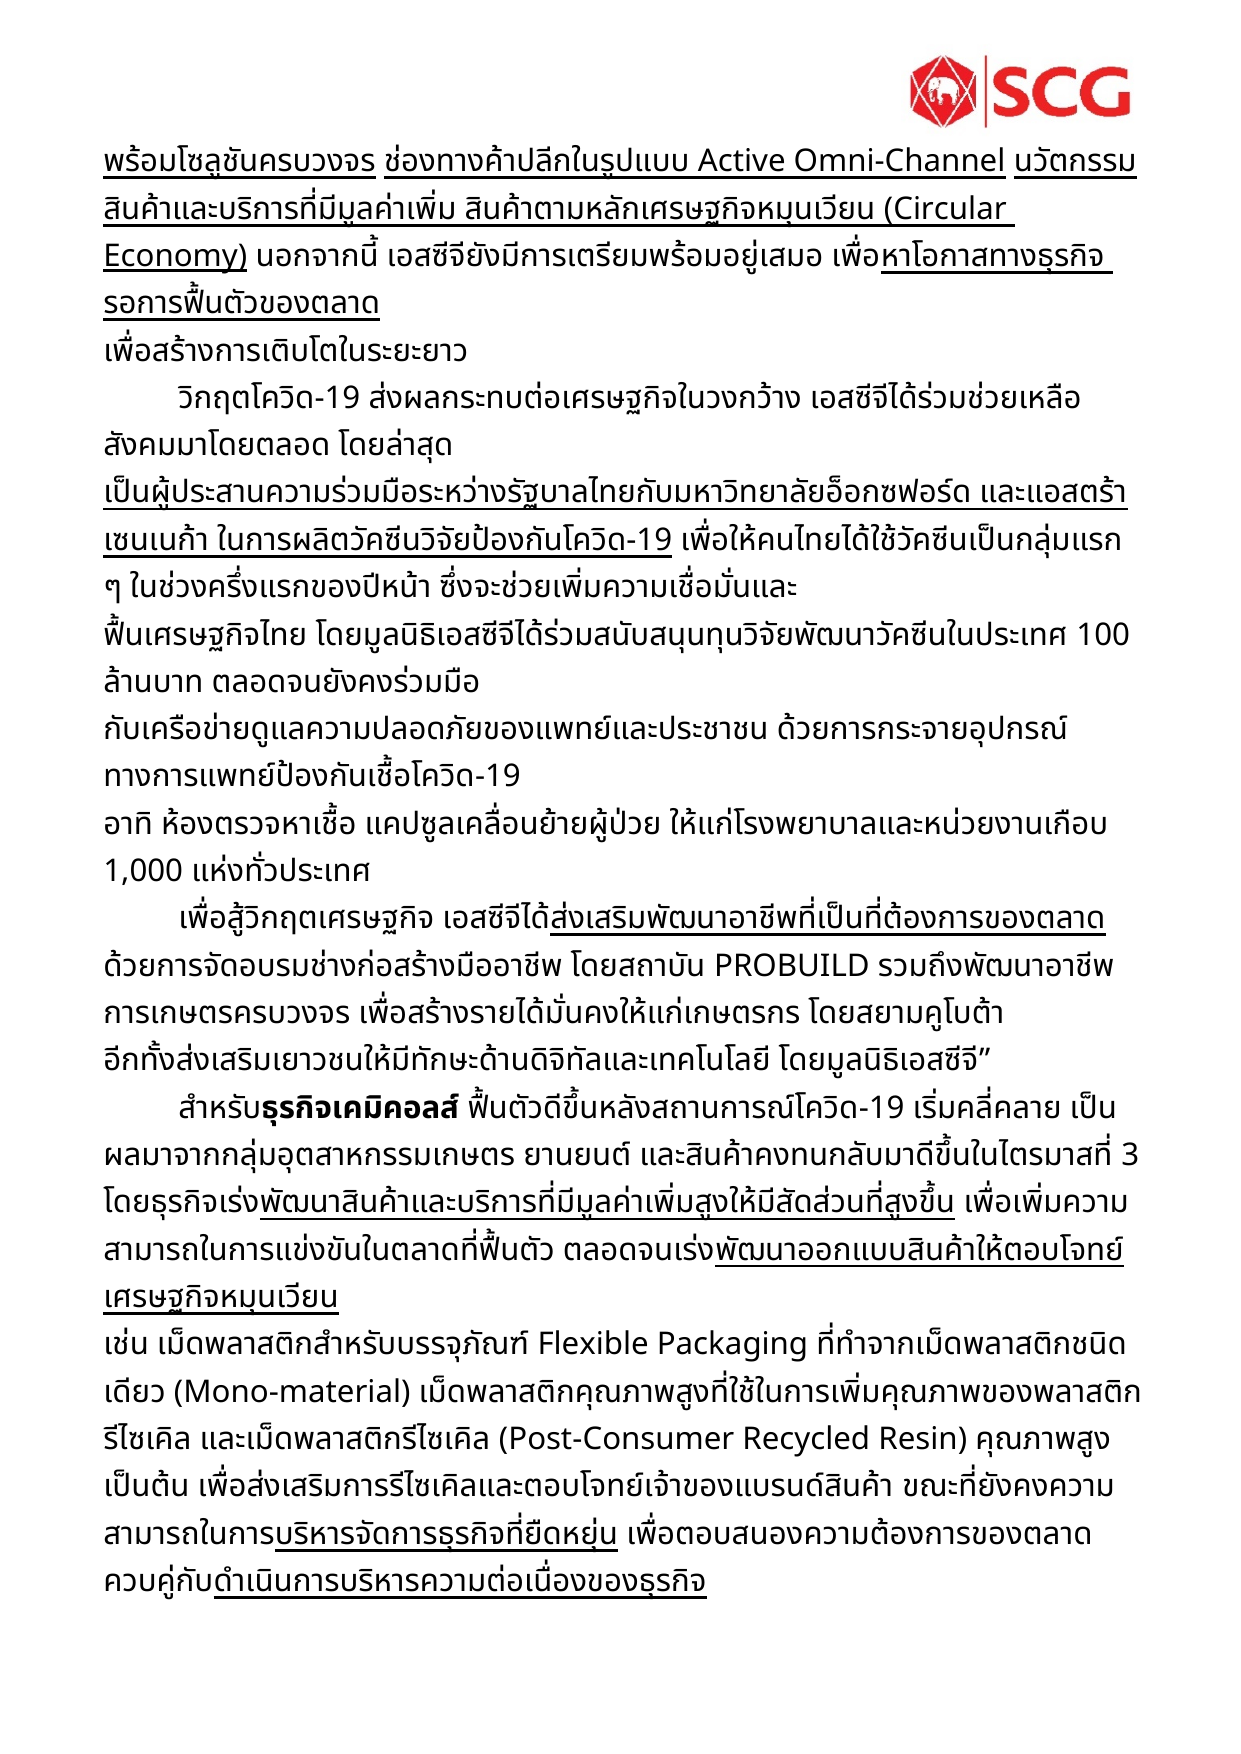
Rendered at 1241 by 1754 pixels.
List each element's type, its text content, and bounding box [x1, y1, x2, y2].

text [103, 138, 1144, 375]
text เพื่อสู้วิกฤตเศรษฐกิจ เอสซีจีได้ส่งเสริมพัฒนาอาชีพที่เป็นที่ต้องการของตลาด ด้วยการจัดอบรมช่างก่อสร้างมืออาชีพ โดยสถาบัน PROBUILD รวมถึงพัฒนาอาชีพการเกษตรครบวงจร เพื่อสร้างรายได้มั่นคงให้แก่เกษตรกร โดยสยามคูโบต้า อีกทั้งส่งเสริมเยาวชนให้มีทักษะด้านดิจิทัลและเทคโนโลยี โดยมูลนิธิเอสซีจี” [103, 896, 1144, 1085]
picture [901, 42, 1144, 139]
text วิกฤตโควิด-19 ส่งผลกระทบต่อเศรษฐกิจในวงกว้าง เอสซีจีได้ร่วมช่วยเหลือสังคมมาโดยตลอด โดยล่าสุด เป็นผู้ประสานความร่วมมือระหว่างรัฐบาลไทยกับมหาวิทยาลัยอ็อกซฟอร์ด และแอสตร้าเซนเนก้า ในการผลิตวัคซีนวิจัยป้องกันโควิด-19 เพื่อให้คนไทยได้ใช้วัคซีนเป็นกลุ่มแรก ๆ ในช่วงครึ่งแรกของปีหน้า ซึ่งจะช่วยเพิ่มความเชื่อมั่นและ ฟื้นเศรษฐกิจไทย โดยมูลนิธิเอสซีจีได้ร่วมสนับสนุนทุนวิจัยพัฒนาวัคซีนในประเทศ 100 ล้านบาท ตลอดจนยังคงร่วมมือ กับเครือข่ายดูแลความปลอดภัยของแพทย์และประชาชน ด้วยการกระจายอุปกรณ์ทางการแพทย์ป้องกันเชื้อโควิด-19 อาทิ ห้องตรวจหาเชื้อ แคปซูลเคลื่อนย้ายผู้ป่วย ให้แก่โรงพยาบาลและหน่วยงานเกือบ 1,000 แห่งทั่วประเทศ [103, 375, 1144, 896]
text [103, 1085, 1144, 1605]
